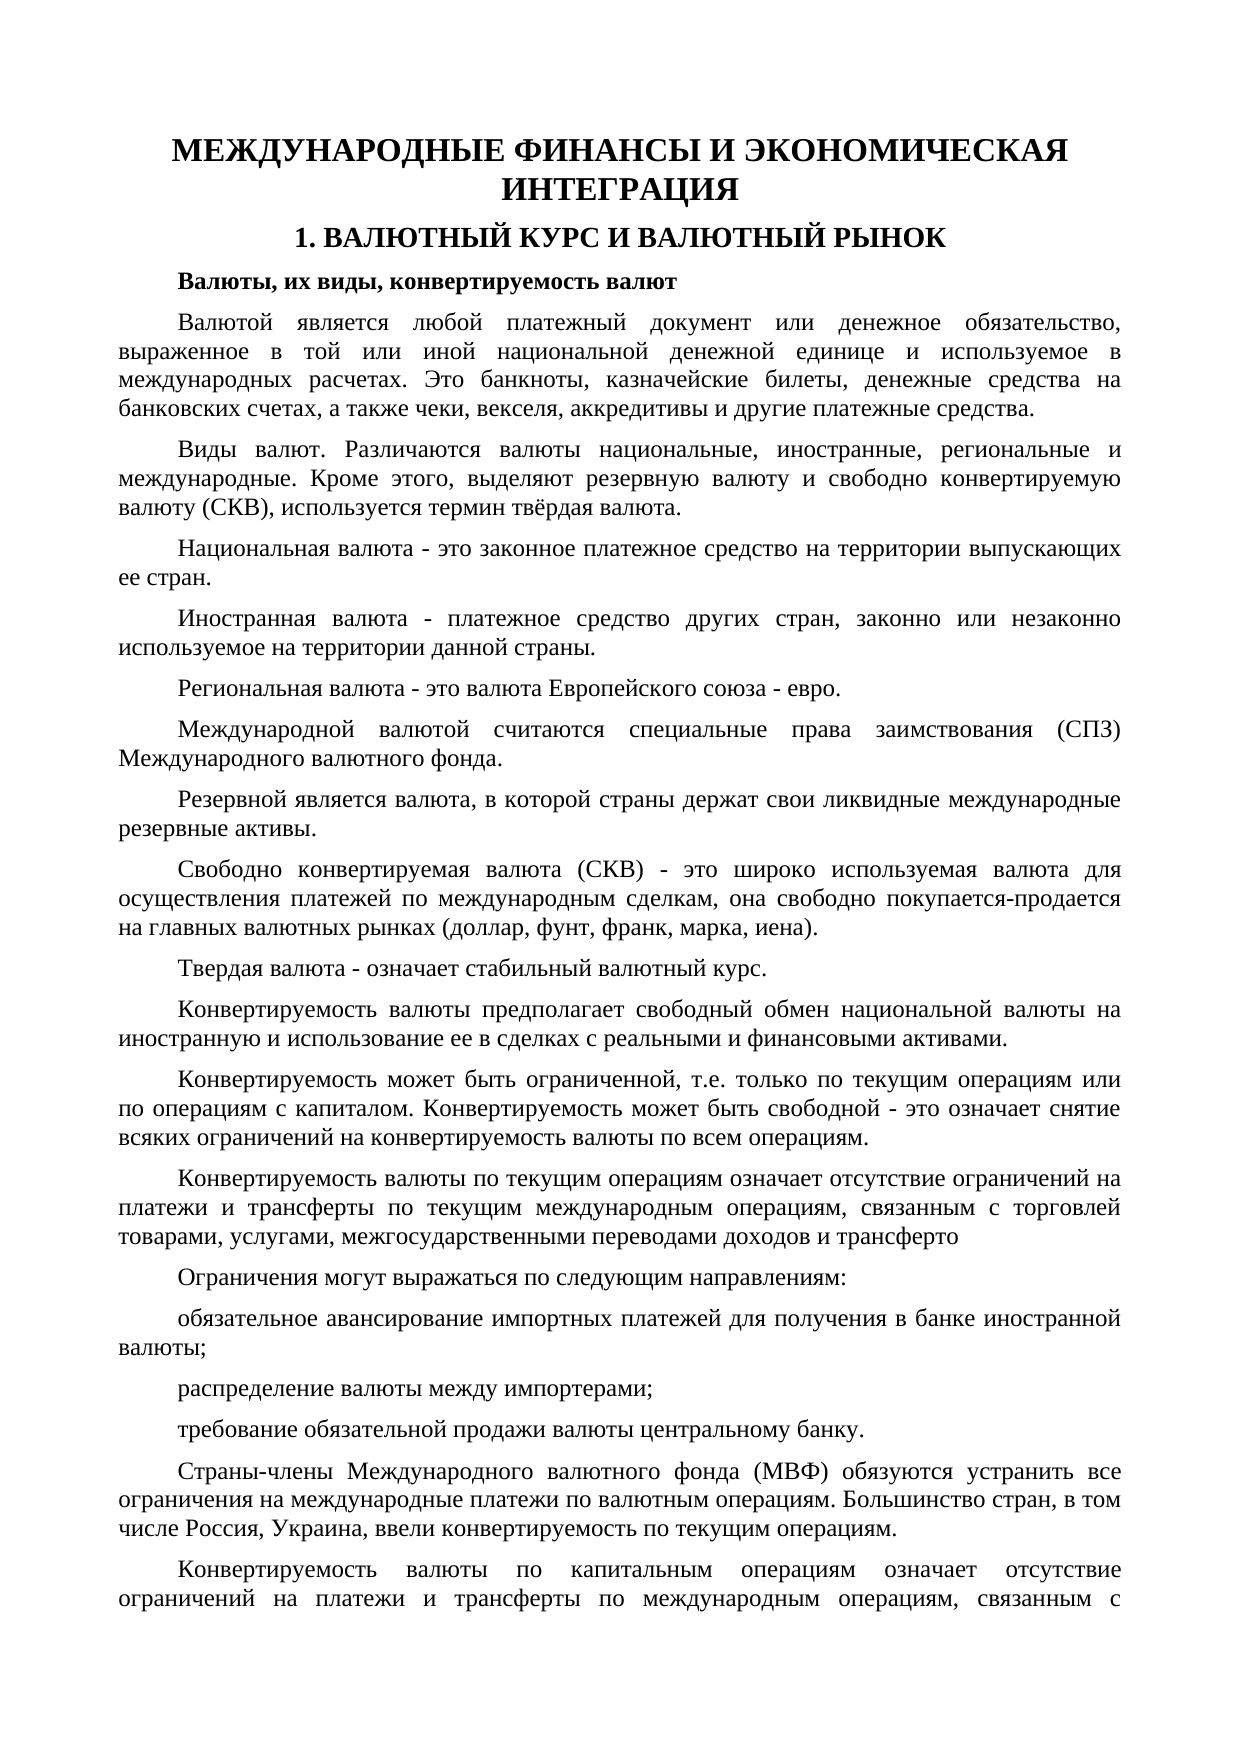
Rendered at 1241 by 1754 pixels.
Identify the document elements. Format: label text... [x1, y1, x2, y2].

text Конвертируемость валюты по текущим операциям означает отсутствие ограничений на платежи и трансферты по текущим международным операциям, связанным с торговлей товарами, услугами, межгосударственными переводами доходов и трансферто [118, 1163, 1122, 1249]
text обязательное авансирование импортных платежей для получения в банке иностранной валюты; [118, 1303, 1122, 1361]
text Страны-члены Международного валютного фонда (МВФ) обязуются устранить все ограничения на международные платежи по валютным операциям. Большинство стран, в том числе Россия, Украина, ввели конвертируемость по текущим операциям. [118, 1456, 1122, 1542]
text Национальная валюта - это законное платежное средство на территории выпускающих ее стран. [118, 533, 1122, 591]
text Ограничения могут выражаться по следующим направлениям: [118, 1262, 1122, 1291]
text Конвертируемость может быть ограниченной, т.е. только по текущим операциям или по операциям с капиталом. Конвертируемость может быть свободной - это означает снятие всяких ограничений на конвертируемость валюты по всем операциям. [118, 1064, 1122, 1151]
text требование обязательной продажи валюты центральному банку. [118, 1414, 1122, 1443]
text Региональная валюта - это валюта Европейского союза - евро. [118, 673, 1122, 702]
text 1. ВАЛЮТНЫЙ КУРС И ВАЛЮТНЫЙ РЫНОК [118, 220, 1122, 253]
text Резервной является валюта, в которой страны держат свои ликвидные международные резервные активы. [118, 784, 1122, 842]
text распределение валюты между импортерами; [118, 1373, 1122, 1402]
text Международной валютой считаются специальные права заимствования (СПЗ) Международного валютного фонда. [118, 714, 1122, 772]
text Твердая валюта - означает стабильный валютный курс. [118, 953, 1122, 982]
text Иностранная валюта - платежное средство других стран, законно или незаконно используемое на территории данной страны. [118, 603, 1122, 661]
text Валюты, их виды, конвертируемость валют [118, 266, 1122, 294]
text Виды валют. Различаются валюты национальные, иностранные, региональные и международные. Кроме этого, выделяют резервную валюту и свободно конвертируемую валюту (СКВ), используется термин твёрдая валюта. [118, 434, 1122, 521]
text Валютой является любой платежный документ или денежное обязательство, выраженное в той или иной национальной денежной единице и используемое в международных расчетах. Это банкноты, казначейские билеты, денежные средства на банковских счетах, а также чеки, векселя, аккредитивы и другие платежные средства. [118, 307, 1122, 422]
text Конвертируемость валюты предполагает свободный обмен национальной валюты на иностранную и использование ее в сделках с реальными и финансовыми активами. [118, 994, 1122, 1052]
text МЕЖДУНАРОДНЫЕ ФИНАНСЫ И ЭКОНОМИЧЕСКАЯ ИНТЕГРАЦИЯ [118, 131, 1122, 207]
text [118, 1554, 1122, 1612]
text Свободно конвертируемая валюта (СКВ) - это широко используемая валюта для осуществления платежей по международным сделкам, она свободно покупается-продается на главных валютных рынках (доллар, фунт, франк, марка, иена). [118, 854, 1122, 941]
